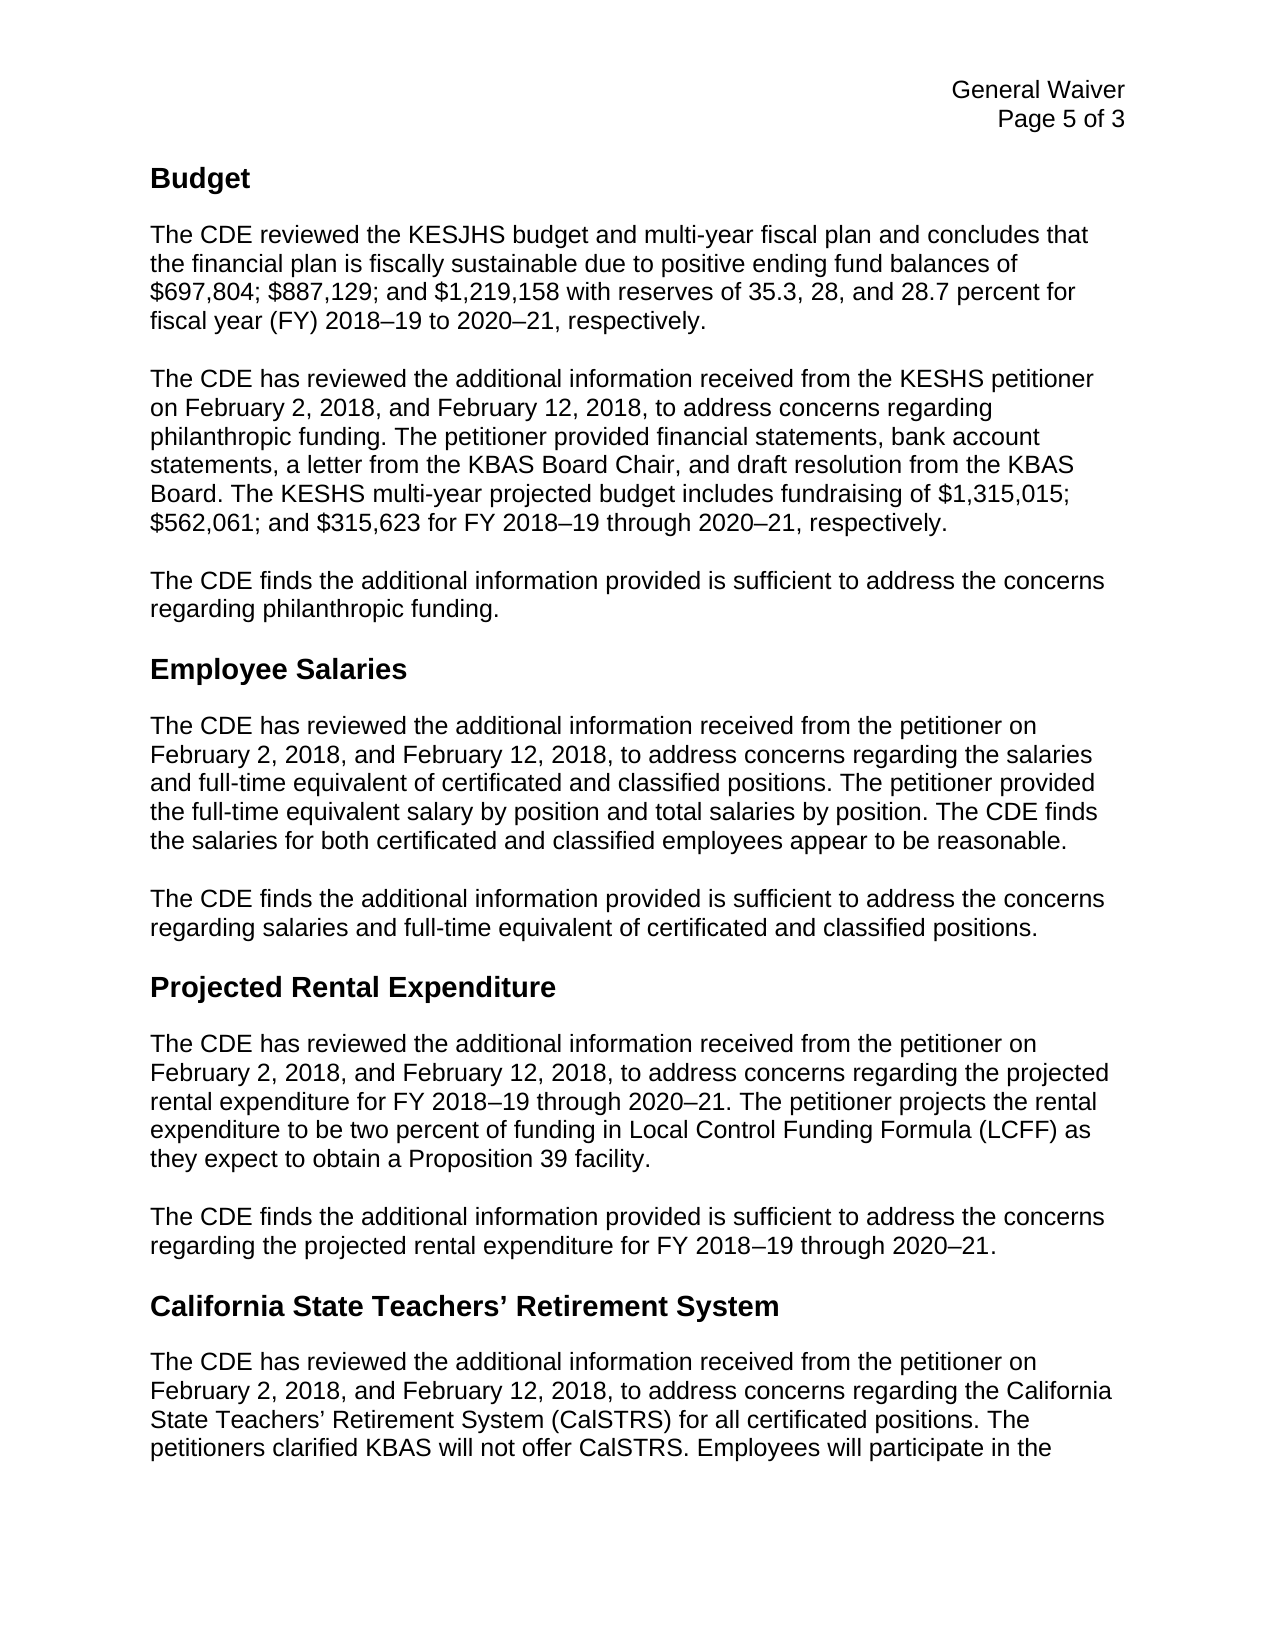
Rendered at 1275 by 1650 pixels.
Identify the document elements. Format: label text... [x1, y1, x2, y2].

subtitle California State Teachers’ Retirement System [150, 1288, 1125, 1322]
subtitle Employee Salaries [150, 652, 1125, 686]
text The CDE has reviewed the additional information received from the petitioner on February 2, 2018, and February 12, 2018, to address concerns regarding the salaries and full-time equivalent of certificated and classified positions. The petitioner provided the full-time equivalent salary by position and total salaries by position. The CDE finds the salaries for both certificated and classified employees appear to be reasonable. [150, 711, 1125, 854]
text The CDE reviewed the KESJHS budget and multi-year fiscal plan and concludes that the financial plan is fiscally sustainable due to positive ending fund balances of $697,804; $887,129; and $1,219,158 with reserves of 35.3, 28, and 28.7 percent for fiscal year (FY) 2018–19 to 2020–21, respectively. [150, 220, 1125, 335]
text The CDE has reviewed the additional information received from the KESHS petitioner on February 2, 2018, and February 12, 2018, to address concerns regarding philanthropic funding. The petitioner provided financial statements, bank account statements, a letter from the KBAS Board Chair, and draft resolution from the KBAS Board. The KESHS multi-year projected budget includes fundraising of $1,315,015; $562,061; and $315,623 for FY 2018–19 through 2020–21, respectively. [150, 364, 1125, 536]
subtitle Budget [150, 161, 1125, 195]
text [150, 1347, 1125, 1462]
text The CDE finds the additional information provided is sufficient to address the concerns regarding philanthropic funding. [150, 566, 1125, 623]
text The CDE finds the additional information provided is sufficient to address the concerns regarding salaries and full-time equivalent of certificated and classified positions. [150, 884, 1125, 941]
text The CDE finds the additional information provided is sufficient to address the concerns regarding the projected rental expenditure for FY 2018–19 through 2020–21. [150, 1202, 1125, 1259]
text The CDE has reviewed the additional information received from the petitioner on February 2, 2018, and February 12, 2018, to address concerns regarding the projected rental expenditure for FY 2018–19 through 2020–21. The petitioner projects the rental expenditure to be two percent of funding in Local Control Funding Formula (LCFF) as they expect to obtain a Proposition 39 facility. [150, 1029, 1125, 1173]
subtitle Projected Rental Expenditure [150, 970, 1125, 1004]
